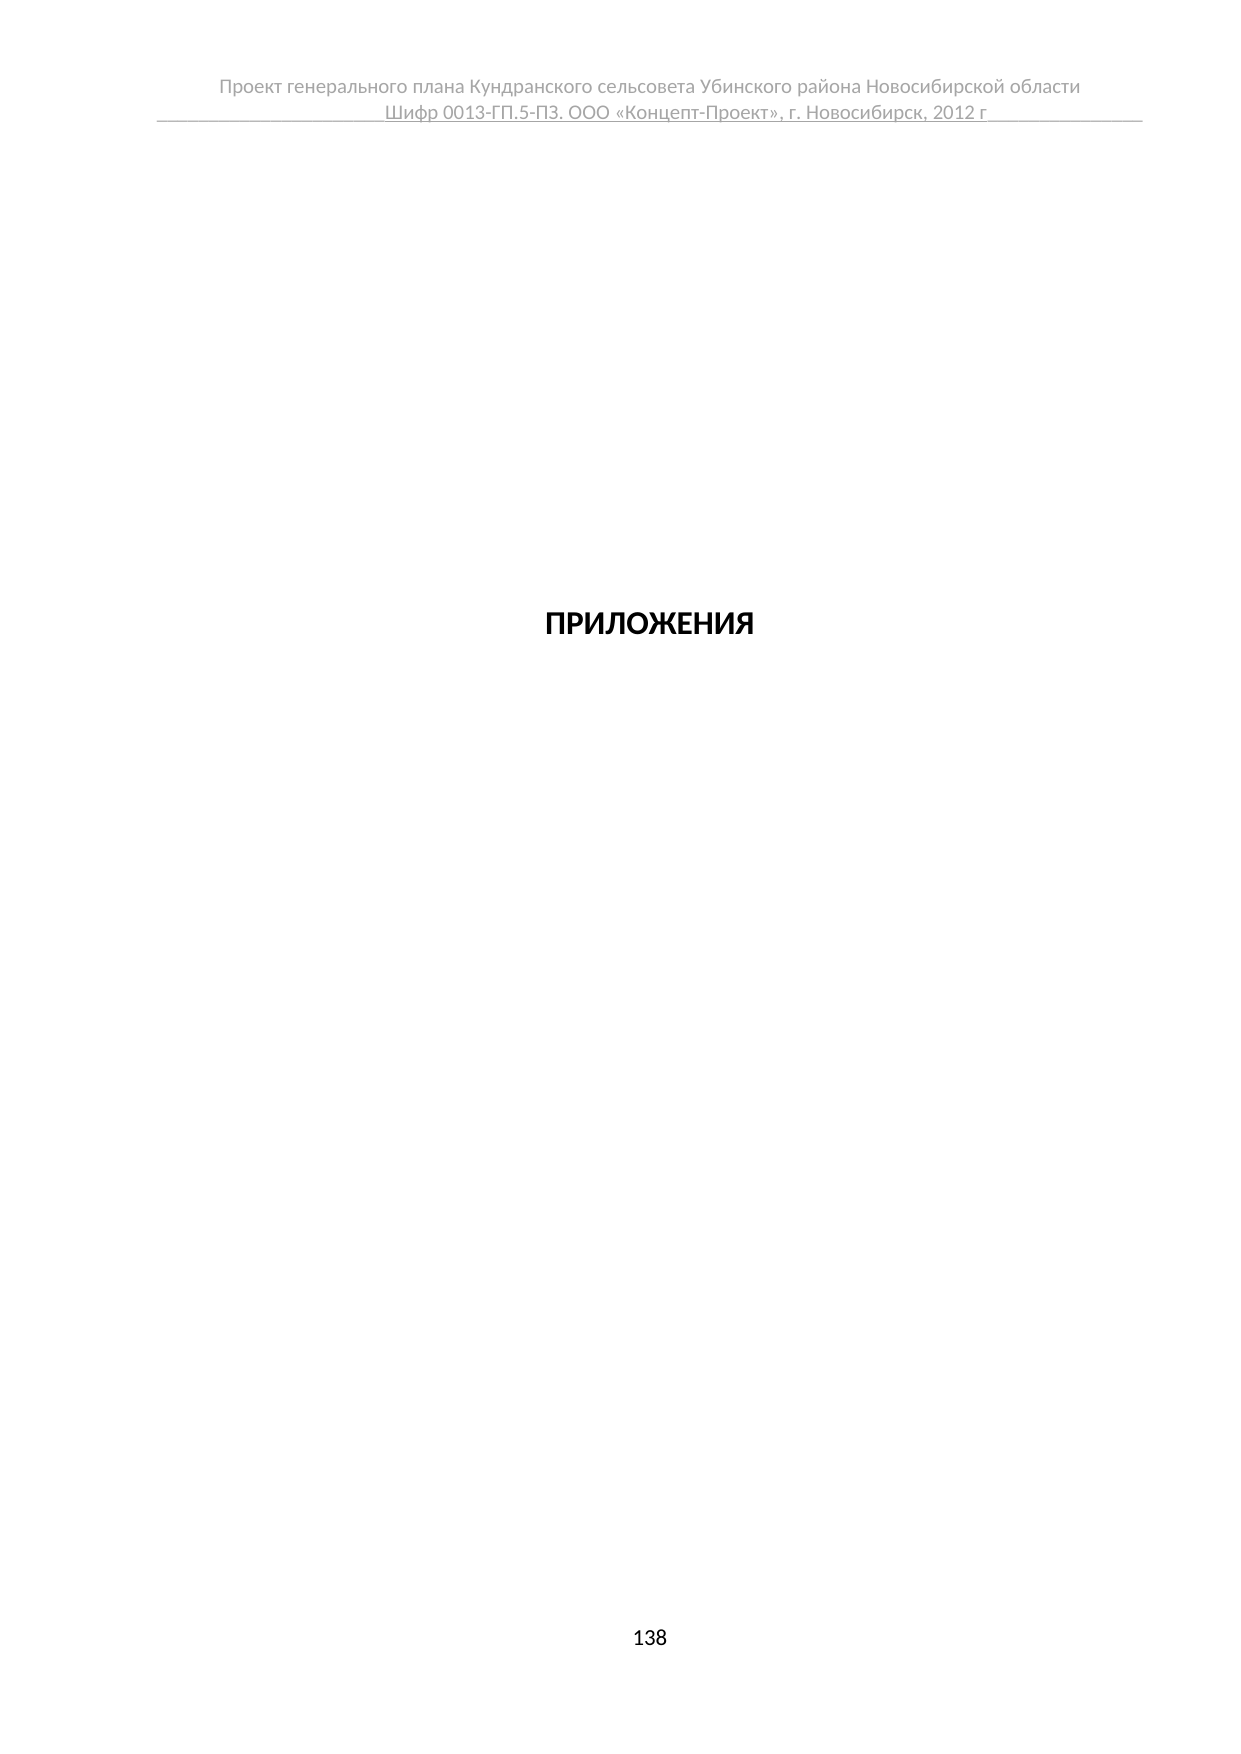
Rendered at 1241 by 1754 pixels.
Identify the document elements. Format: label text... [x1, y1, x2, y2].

subtitle ПРИЛОЖЕНИЯ [148, 602, 1152, 642]
